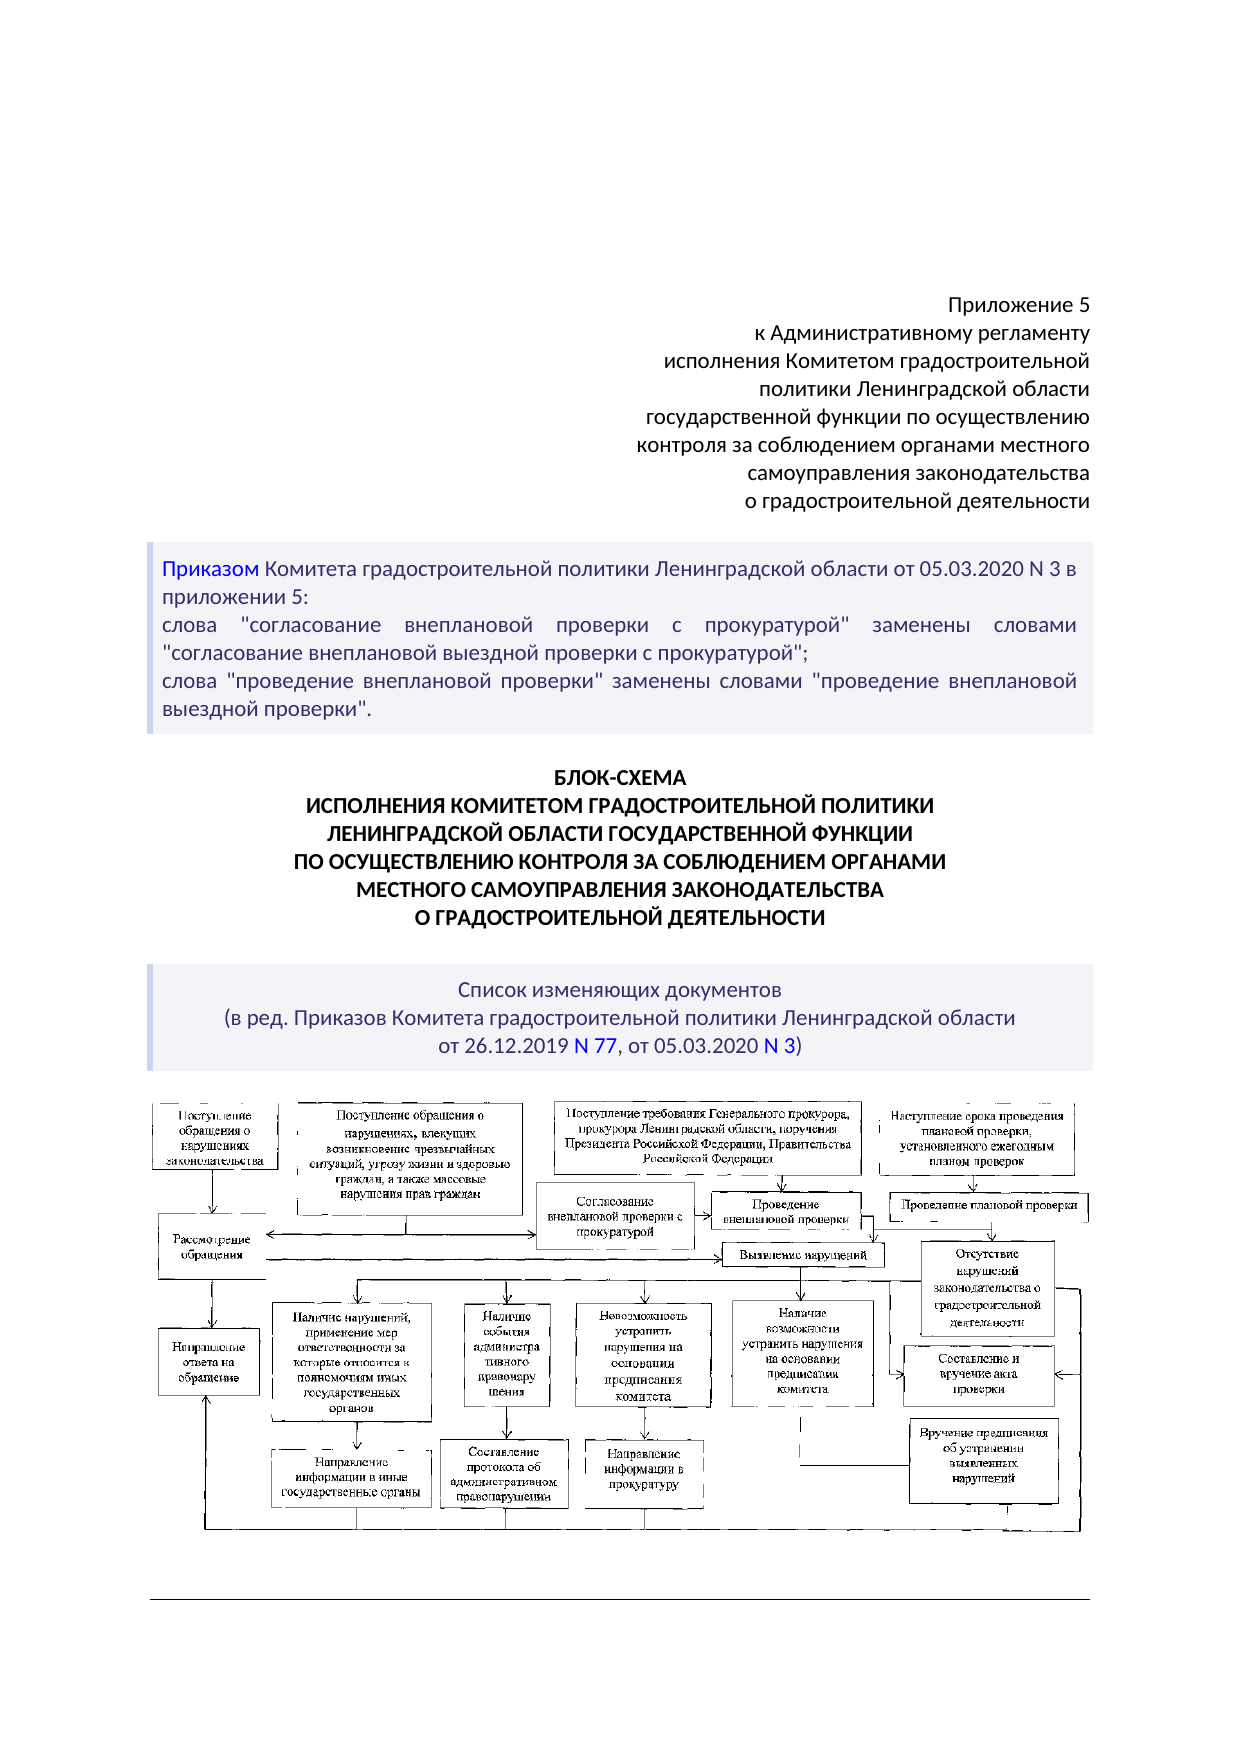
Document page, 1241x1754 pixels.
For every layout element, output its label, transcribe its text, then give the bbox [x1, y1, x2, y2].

title О ГРАДОСТРОИТЕЛЬНОЙ ДЕЯТЕЛЬНОСТИ [150, 903, 1090, 931]
title ПО ОСУЩЕСТВЛЕНИЮ КОНТРОЛЯ ЗА СОБЛЮДЕНИЕМ ОРГАНАМИ [150, 847, 1090, 875]
text исполнения Комитетом градостроительной [150, 346, 1090, 374]
text Приложение 5 [150, 290, 1090, 318]
title БЛОК-СХЕМА [150, 763, 1090, 791]
text политики Ленинградской области [150, 374, 1090, 402]
title МЕСТНОГО САМОУПРАВЛЕНИЯ ЗАКОНОДАТЕЛЬСТВА [150, 875, 1090, 903]
text самоуправления законодательства [150, 458, 1090, 486]
title ЛЕНИНГРАДСКОЙ ОБЛАСТИ ГОСУДАРСТВЕННОЙ ФУНКЦИИ [150, 819, 1090, 847]
text к Административному регламенту [150, 318, 1090, 346]
table_header Список изменяющих документов (в ред. Приказов Комитета градостроительной политики Ленинградской области от 26.12.2019 N 77, от 05.03.2020 N 3) [153, 964, 1087, 1071]
text контроля за соблюдением органами местного [150, 430, 1090, 458]
text государственной функции по осуществлению [150, 402, 1090, 430]
picture [150, 1099, 1090, 1532]
table_header Приказом Комитета градостроительной политики Ленинградской области от 05.03.2020 N 3 в приложении 5: слова "согласование внеплановой проверки с прокуратурой" заменены словами "согласование внеплановой выездной проверки с прокуратурой"; слова "проведение внеплановой проверки" заменены словами "проведение внеплановой выездной проверки". [153, 542, 1087, 734]
title ИСПОЛНЕНИЯ КОМИТЕТОМ ГРАДОСТРОИТЕЛЬНОЙ ПОЛИТИКИ [150, 791, 1090, 819]
text о градостроительной деятельности [150, 486, 1090, 514]
